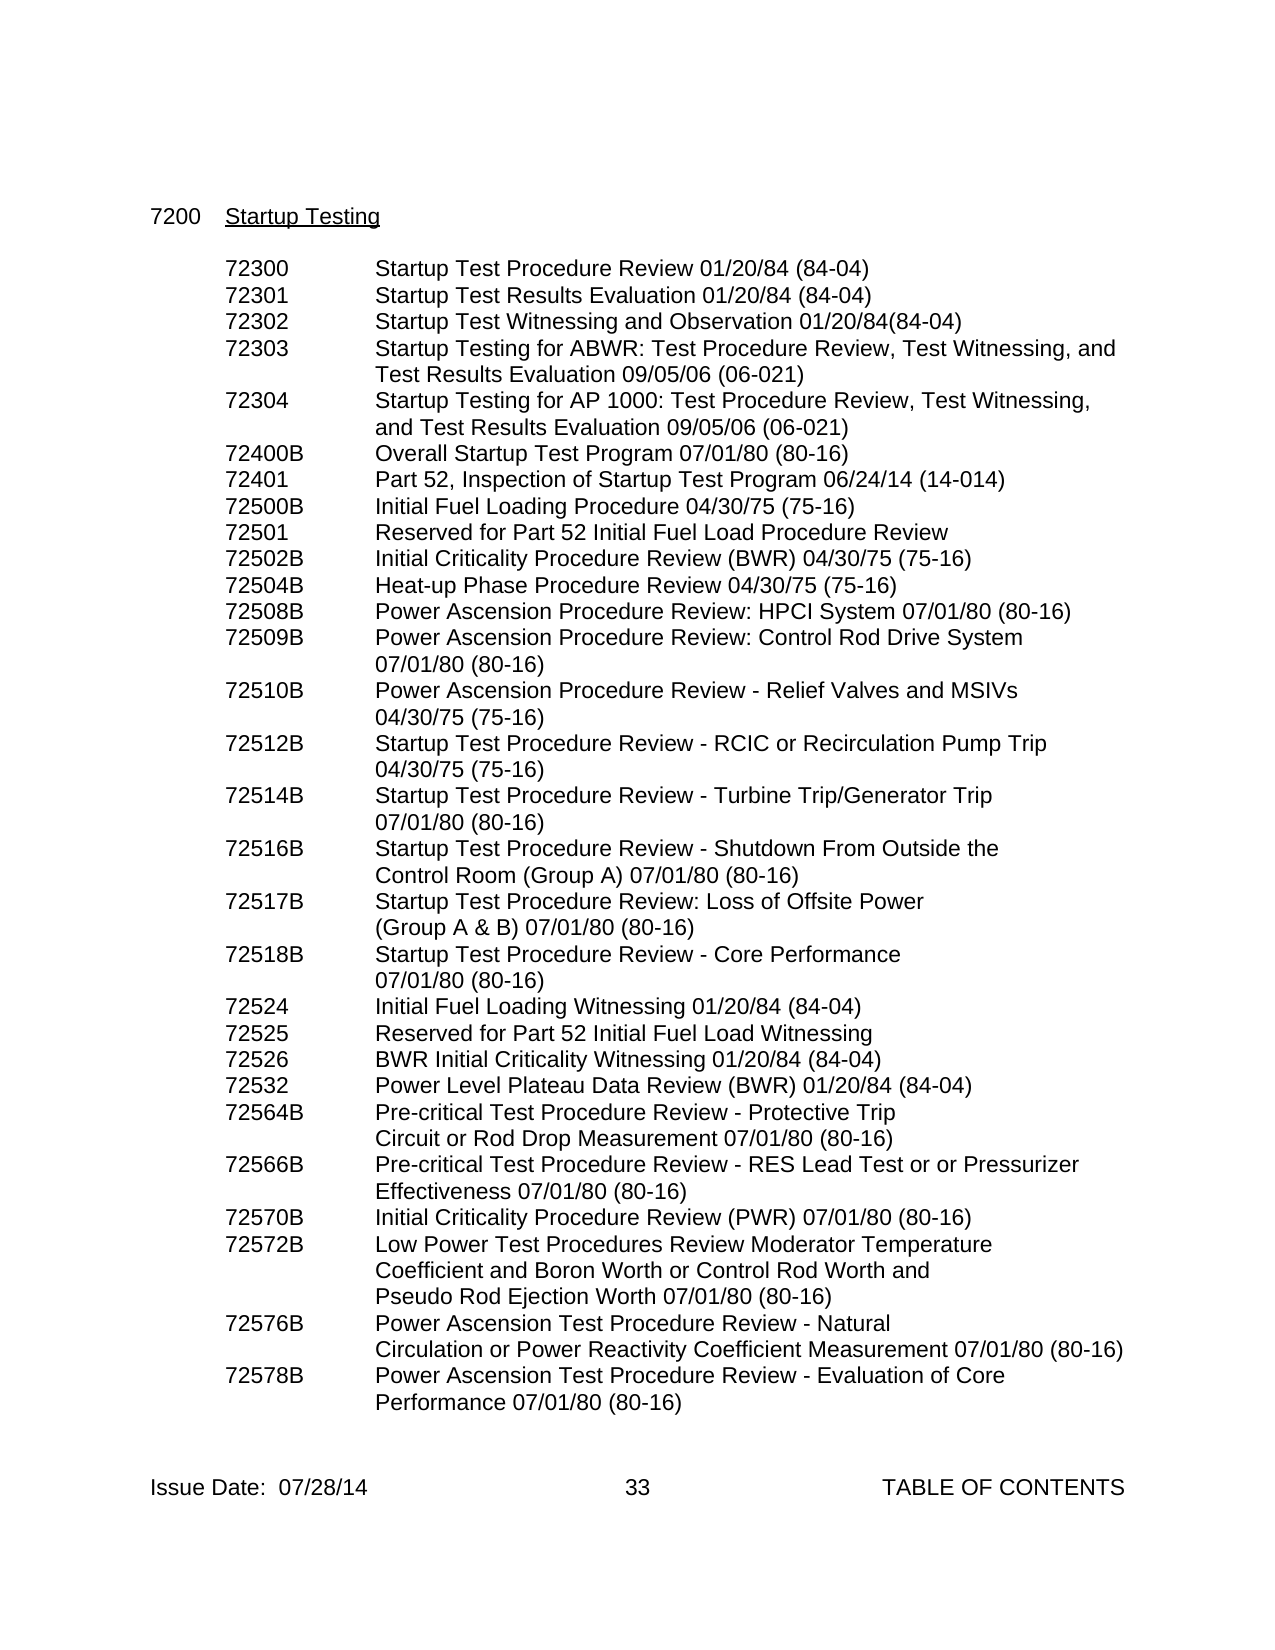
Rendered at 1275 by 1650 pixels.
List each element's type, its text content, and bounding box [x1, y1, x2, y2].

text 72303 Startup Testing for ABWR: Test Procedure Review, Test Witnessing, and Test Results Evaluation 09/05/06 (06-021) [150, 334, 1125, 387]
text 72514B Startup Test Procedure Review - Turbine Trip/Generator Trip [150, 782, 1125, 809]
text 72504B Heat-up Phase Procedure Review 04/30/75 (75-16) [150, 572, 1125, 598]
text 07/01/80 (80-16) [225, 967, 1125, 993]
text 72400B Overall Startup Test Program 07/01/80 (80-16) [150, 440, 1125, 466]
text 72301 Startup Test Results Evaluation 01/20/84 (84-04) [150, 282, 1125, 308]
text 07/01/80 (80-16) [150, 651, 1125, 677]
text 72517B Startup Test Procedure Review: Loss of Offsite Power [225, 888, 1125, 914]
text 72572B Low Power Test Procedures Review Moderator Temperature [225, 1231, 1125, 1257]
text (Group A & B) 07/01/80 (80-16) [225, 914, 1125, 941]
text 72300 Startup Test Procedure Review 01/20/84 (84-04) [150, 255, 1125, 282]
text 72500B Initial Fuel Loading Procedure 04/30/75 (75-16) [150, 493, 1125, 519]
text 72512B Startup Test Procedure Review - RCIC or Recirculation Pump Trip 04/30/75 (75-16) [175, 730, 1125, 782]
text 72510B Power Ascension Procedure Review - Relief Valves and MSIVs [150, 677, 1125, 703]
text 04/30/75 (75-16) [150, 703, 1125, 730]
text 07/01/80 (80-16) [150, 809, 1125, 835]
text 72532 Power Level Plateau Data Review (BWR) 01/20/84 (84-04) [150, 1072, 1125, 1099]
text 72570B Initial Criticality Procedure Review (PWR) 07/01/80 (80-16) [150, 1204, 1125, 1231]
text 72509B Power Ascension Procedure Review: Control Rod Drive System [150, 624, 1125, 651]
text 72516B Startup Test Procedure Review - Shutdown From Outside the [150, 835, 1125, 862]
text 72524 Initial Fuel Loading Witnessing 01/20/84 (84-04) [150, 993, 1125, 1020]
text Control Room (Group A) 07/01/80 (80-16) [150, 862, 1125, 888]
text 7200 Startup Testing [150, 203, 1125, 229]
text 72526 BWR Initial Criticality Witnessing 01/20/84 (84-04) [150, 1046, 1125, 1072]
text 72401 Part 52, Inspection of Startup Test Program 06/24/14 (14-014) [150, 466, 1125, 493]
text 72302 Startup Test Witnessing and Observation 01/20/84(84-04) [150, 308, 1125, 334]
text Circuit or Rod Drop Measurement 07/01/80 (80-16) [150, 1125, 1125, 1151]
text Pseudo Rod Ejection Worth 07/01/80 (80-16) [225, 1283, 1125, 1309]
text 72566B Pre-critical Test Procedure Review - RES Lead Test or or Pressurizer Effectiveness 07/01/80 (80-16) [150, 1151, 1125, 1204]
text 72502B Initial Criticality Procedure Review (BWR) 04/30/75 (75-16) [150, 545, 1125, 572]
text 72525 Reserved for Part 52 Initial Fuel Load Witnessing [150, 1020, 1125, 1046]
text Coefficient and Boron Worth or Control Rod Worth and [225, 1257, 1125, 1283]
text 72576B Power Ascension Test Procedure Review - Natural [150, 1309, 1125, 1336]
text 72564B Pre-critical Test Procedure Review - Protective Trip [150, 1099, 1125, 1125]
text Circulation or Power Reactivity Coefficient Measurement 07/01/80 (80-16) [225, 1336, 1125, 1362]
text 72518B Startup Test Procedure Review - Core Performance [150, 941, 1125, 967]
text 72304 Startup Testing for AP 1000: Test Procedure Review, Test Witnessing, and Test Results Evaluation 09/05/06 (06-021) [150, 387, 1125, 440]
text 72578B Power Ascension Test Procedure Review - Evaluation of Core Performance 07/01/80 (80-16) [150, 1362, 1125, 1415]
text 72501 Reserved for Part 52 Initial Fuel Load Procedure Review [150, 519, 1125, 545]
text 72508B Power Ascension Procedure Review: HPCI System 07/01/80 (80-16) [150, 598, 1125, 624]
